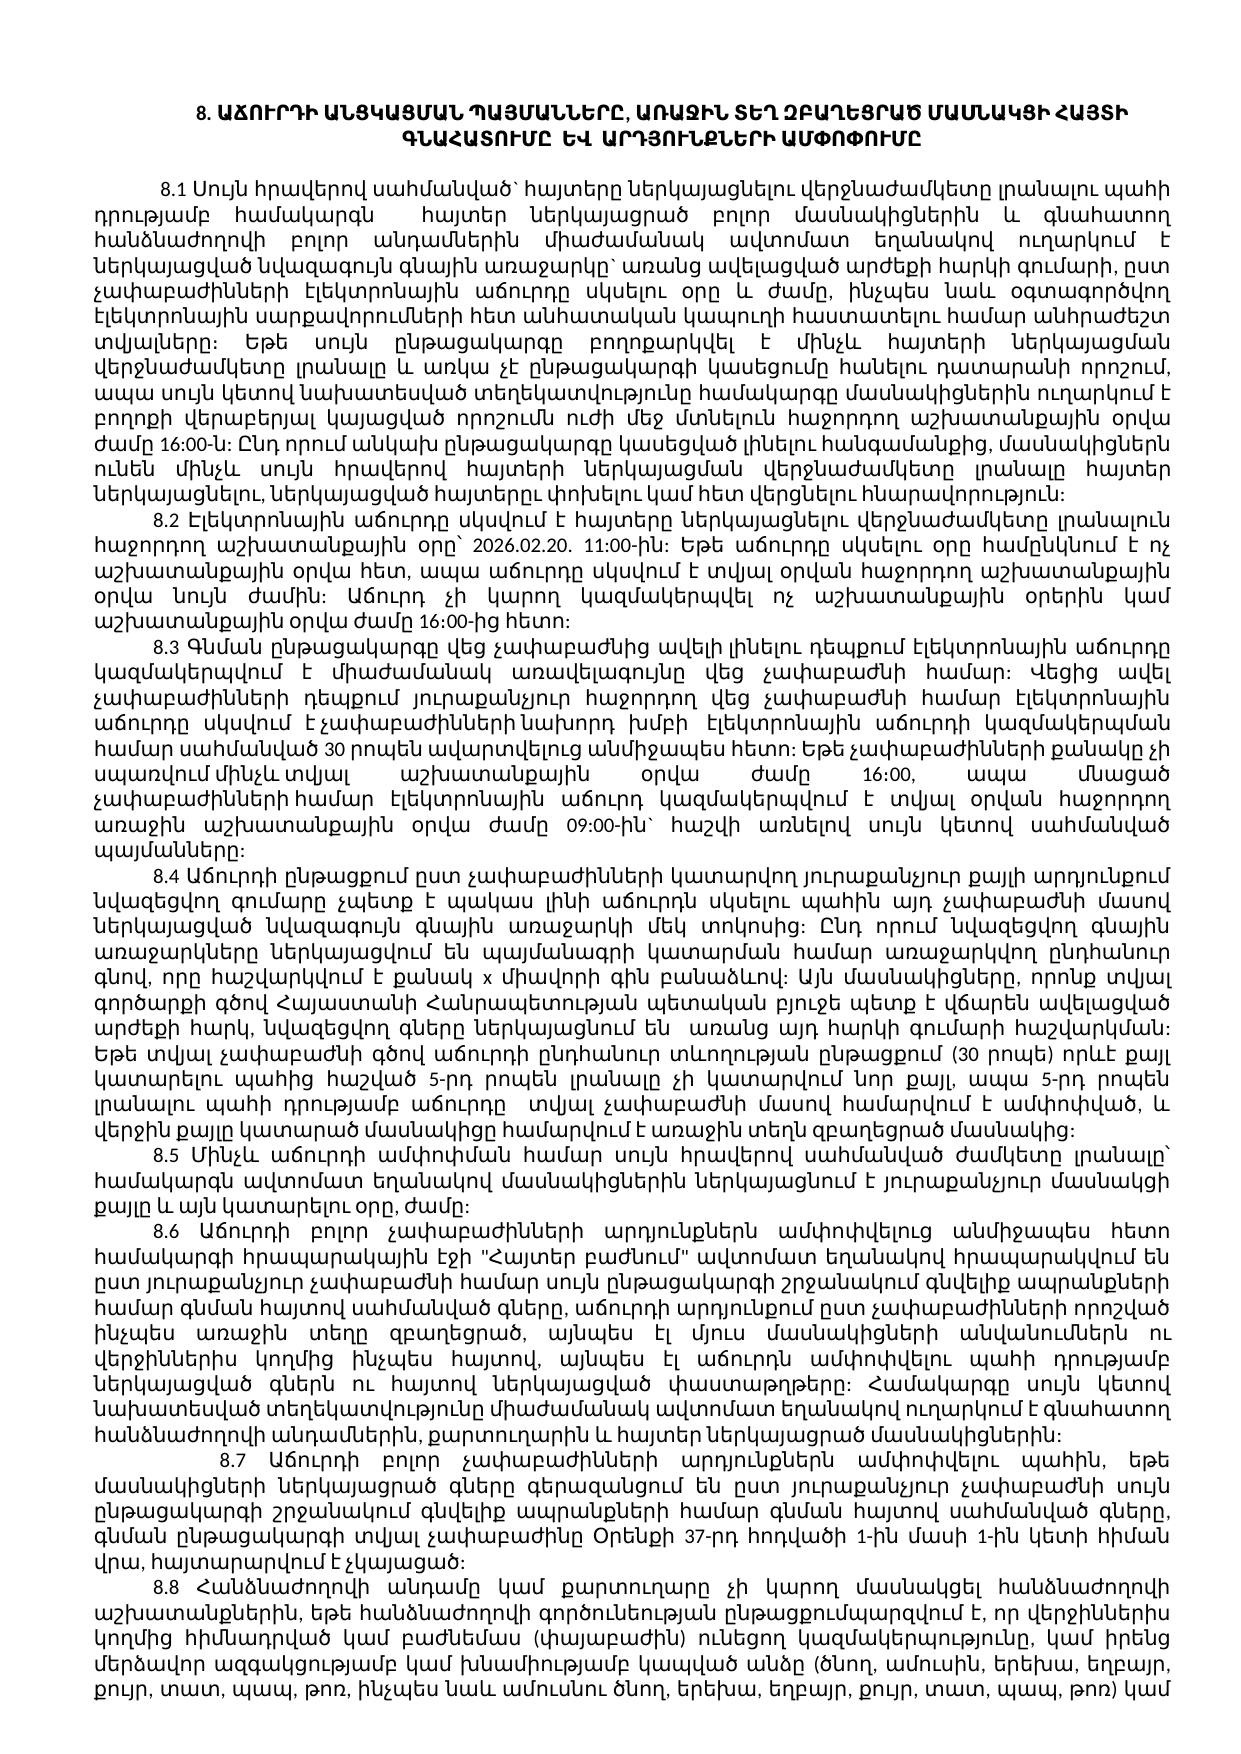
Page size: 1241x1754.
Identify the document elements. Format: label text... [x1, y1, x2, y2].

text 8.3 Գնման ընթացակարգը վեց չափաբաժնից ավելի լինելու դեպքում էլեկտրոնային աճուրդը կազմակերպվում է միաժամանակ առավելագույնը վեց չափաբաժնի համար: Վեցից ավել չափաբաժինների դեպքում յուրաքանչյուր հաջորդող վեց չափաբաժնի համար էլեկտրոնային աճուրդը սկսվում է չափաբաժինների նախորդ խմբի էլեկտրոնային աճուրդի կազմակերպման համար սահմանված 30 րոպեն ավարտվելուց անմիջապես հետո: Եթե չափաբաժինների քանակը չի սպառվում մինչև տվյալ աշխատանքային օրվա ժամը 16։00, ապա մնացած չափաբաժինների համար էլեկտրոնային աճուրդ կազմակերպվում է տվյալ օրվան հաջորդող առաջին աշխատանքային օրվա ժամը 09:00-ին` հաշվի առնելով սույն կետով սահմանված պայմանները: [94, 634, 1171, 863]
text 8.6 Աճուրդի բոլոր չափաբաժինների արդյունքներն ամփոփվելուց անմիջապես հետո համակարգի հրապարակային էջի "Հայտեր բաժնում" ավտոմատ եղանակով հրապարակվում են ըստ յուրաքանչյուր չափաբաժնի համար սույն ընթացակարգի շրջանակում գնվելիք ապրանքների համար գնման հայտով սահմանված գները, աճուրդի արդյունքում ըստ չափաբաժինների որոշված ինչպես առաջին տեղը զբաղեցրած, այնպես էլ մյուս մասնակիցների անվանումներն ու վերջիններիս կողմից ինչպես հայտով, այնպես էլ աճուրդն ամփոփվելու պահի դրությամբ ներկայացված գներն ու հայտով ներկայացված փաստաթղթերը: Համակարգը սույն կետով նախատեսված տեղեկատվությունը միաժամանակ ավտոմատ եղանակով ուղարկում է գնահատող հանձնաժողովի անդամներին, քարտուղարին և հայտեր ներկայացրած մասնակիցներին: [94, 1219, 1171, 1447]
text 8. ԱՃՈՒՐԴԻ ԱՆՑԿԱՑՄԱՆ ՊԱՅՄԱՆՆԵՐԸ, ԱՌԱՋԻՆ ՏԵՂ ԶԲԱՂԵՑՐԱԾ ՄԱՍՆԱԿՑԻ ՀԱՅՏԻ [94, 100, 1171, 126]
text 8.5 Մինչև աճուրդի ամփոփման համար սույն հրավերով սահմանված ժամկետը լրանալը՝ համակարգն ավտոմատ եղանակով մասնակիցներին ներկայացնում է յուրաքանչյուր մասնակցի քայլը և այն կատարելու օրը, ժամը: [94, 1142, 1171, 1219]
text 8.1 Սույն հրավերով սահմանված` հայտերը ներկայացնելու վերջնաժամկետը լրանալու պահի դրությամբ համակարգն հայտեր ներկայացրած բոլոր մասնակիցներին և գնահատող հանձնաժողովի բոլոր անդամներին միաժամանակ ավտոմատ եղանակով ուղարկում է ներկայացված նվազագույն գնային առաջարկը` առանց ավելացված արժեքի հարկի գումարի, ըստ չափաբաժինների էլեկտրոնային աճուրդը սկսելու օրը և ժամը, ինչպես նաև օգտագործվող էլեկտրոնային սարքավորումների հետ անհատական կապուղի հաստատելու համար անհրաժեշտ տվյալները։ Եթե սույն ընթացակարգը բողոքարկվել է մինչև հայտերի ներկայացման վերջնաժամկետը լրանալը և առկա չէ ընթացակարգի կասեցումը հանելու դատարանի որոշում, ապա սույն կետով նախատեսված տեղեկատվությունը համակարգը մասնակիցներին ուղարկում է բողոքի վերաբերյալ կայացված որոշումն ուժի մեջ մտնելուն հաջորդող աշխատանքային օրվա ժամը 16:00-ն: Ընդ որում անկախ ընթացակարգը կասեցված լինելու հանգամանքից, մասնակիցներն ունեն մինչև սույն հրավերով հայտերի ներկայացման վերջնաժամկետը լրանալը հայտեր ներկայացնելու, ներկայացված հայտերըւ փոխելու կամ հետ վերցնելու հնարավորություն: [94, 177, 1171, 507]
text 8.7 Աճուրդի բոլոր չափաբաժինների արդյունքներն ամփոփվելու պահին, եթե մասնակիցների ներկայացրած գները գերազանցում են ըստ յուրաքանչյուր չափաբաժնի սույն ընթացակարգի շրջանակում գնվելիք ապրանքների համար գնման հայտով սահմանված գները, գնման ընթացակարգի տվյալ չափաբաժինը Օրենքի 37-րդ հոդվածի 1-ին մասի 1-ին կետի հիման վրա, հայտարարվում է չկայացած: [94, 1447, 1171, 1574]
text 8.2 Էլեկտրոնային աճուրդը սկսվում է հայտերը ներկայացնելու վերջնաժամկետը լրանալուն հաջորդող աշխատանքային օրը՝ 2026.02.20. 11:00 -ին: Եթե աճուրդը սկսելու օրը համընկնում է ոչ աշխատանքային օրվա հետ, ապա աճուրդը սկսվում է տվյալ օրվան հաջորդող աշխատանքային օրվա նույն ժամին: Աճուրդ չի կարող կազմակերպվել ոչ աշխատանքային օրերին կամ աշխատանքային օրվա ժամը 16։00-ից հետո: [94, 507, 1171, 634]
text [94, 1574, 1171, 1702]
text ԳՆԱՀԱՏՈՒՄԸ ԵՎ ԱՐԴՅՈՒՆՔՆԵՐԻ ԱՄՓՈՓՈՒՄԸ [94, 126, 1171, 151]
text 8.4 Աճուրդի ընթացքում ըստ չափաբաժինների կատարվող յուրաքանչյուր քայլի արդյունքում նվազեցվող գումարը չպետք է պակաս լինի աճուրդն սկսելու պահին այդ չափաբաժնի մասով ներկայացված նվազագույն գնային առաջարկի մեկ տոկոսից: Ընդ որում նվազեցվող գնային առաջարկները ներկայացվում են պայմանագրի կատարման համար առաջարկվող ընդհանուր գնով, որը հաշվարկվում է քանակ x միավորի գին բանաձևով: Այն մասնակիցները, որոնք տվյալ գործարքի գծով Հայաստանի Հանրապետության պետական բյուջե պետք է վճարեն ավելացված արժեքի հարկ, նվազեցվող գները ներկայացնում են առանց այդ հարկի գումարի հաշվարկման: Եթե տվյալ չափաբաժնի գծով աճուրդի ընդհանուր տևողության ընթացքում (30 րոպե) որևէ քայլ կատարելու պահից հաշված 5-րդ րոպեն լրանալը չի կատարվում նոր քայլ, ապա 5-րդ րոպեն լրանալու պահի դրությամբ աճուրդը տվյալ չափաբաժնի մասով համարվում է ամփոփված, և վերջին քայլը կատարած մասնակիցը համարվում է առաջին տեղն զբաղեցրած մասնակից: [94, 863, 1171, 1142]
